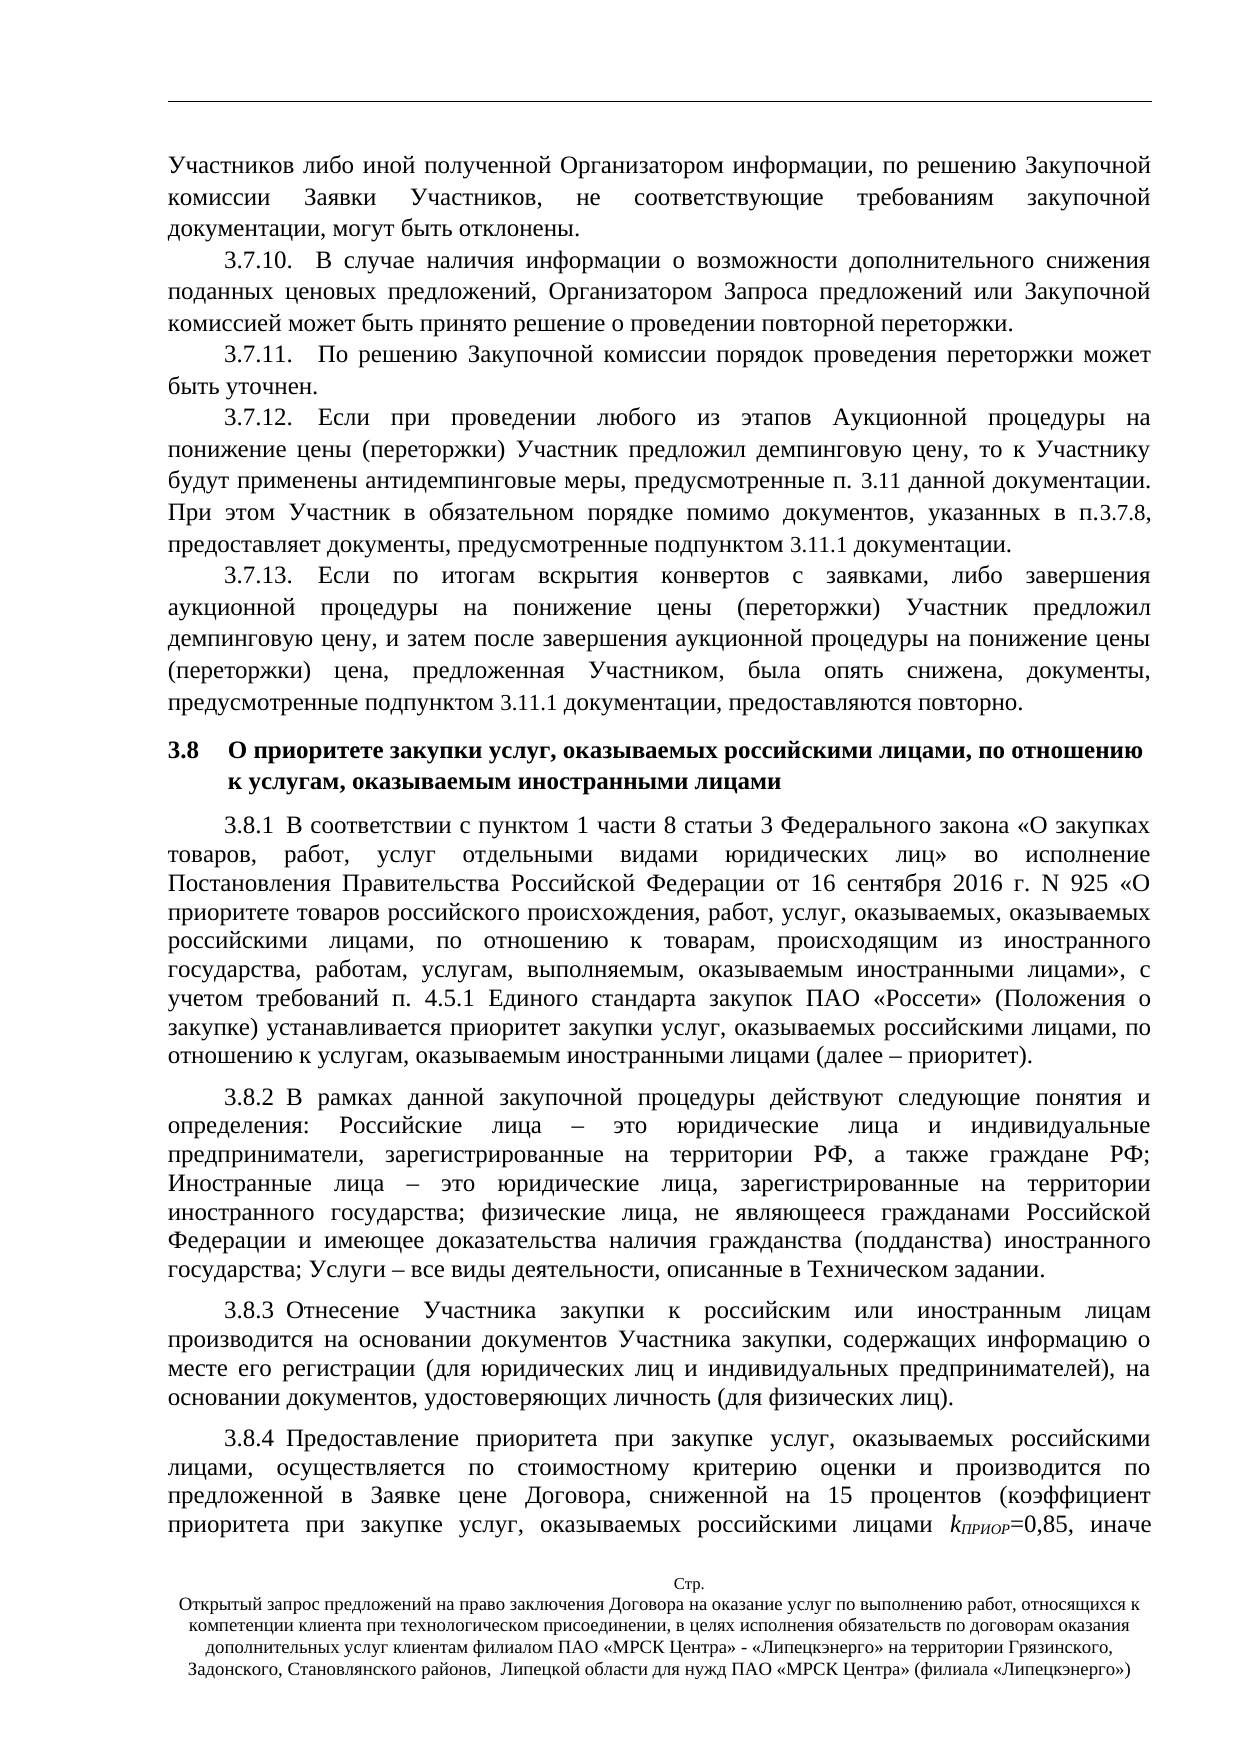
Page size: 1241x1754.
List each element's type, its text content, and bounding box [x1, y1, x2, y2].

list Если при проведении любого из этапов Аукционной процедуры на понижение цены (переторжки) Участник предложил демпинговую цену, то к Участнику будут применены антидемпинговые меры, предусмотренные п. 3.11 данной документации. При этом Участник в обязательном порядке помимо документов, указанных в п.3.7.8, предоставляет документы, предусмотренные подпунктом 3.11.1 документации. [168, 402, 1152, 557]
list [168, 1423, 1152, 1538]
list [168, 150, 1152, 242]
list Отнесение Участника закупки к российским или иностранным лицам производится на основании документов Участника закупки, содержащих информацию о месте его регистрации (для юридических лиц и индивидуальных предпринимателей), на основании документов, удостоверяющих личность (для физических лиц). [168, 1295, 1152, 1410]
list В рамках данной закупочной процедуры действуют следующие понятия и определения: Российские лица – это юридические лица и индивидуальные предприниматели, зарегистрированные на территории РФ, а также граждане РФ; Иностранные лица – это юридические лица, зарегистрированные на территории иностранного государства; физические лица, не являющееся гражданами Российской Федерации и имеющее доказательства наличия гражданства (подданства) иностранного государства; Услуги – все виды деятельности, описанные в Техническом задании. [168, 1082, 1152, 1283]
list В соответствии с пунктом 1 части 8 статьи 3 Федерального закона «О закупках товаров, работ, услуг отдельными видами юридических лиц» во исполнение Постановления Правительства Российской Федерации от 16 сентября 2016 г. N 925 «О приоритете товаров российского происхождения, работ, услуг, оказываемых, оказываемых российскими лицами, по отношению к товарам, происходящим из иностранного государства, работам, услугам, выполняемым, оказываемым иностранными лицами», с учетом требований п. 4.5.1 Единого стандарта закупок ПАО «Россети» (Положения о закупке) устанавливается приоритет закупки услуг, оказываемых российскими лицами, по отношению к услугам, оказываемым иностранными лицами (далее – приоритет). [168, 810, 1152, 1069]
subtitle О приоритете закупки услуг, оказываемых российскими лицами, по отношению к услугам, оказываемым иностранными лицами [168, 735, 1152, 795]
list Если по итогам вскрытия конвертов с заявками, либо завершения аукционной процедуры на понижение цены (переторжки) Участник предложил демпинговую цену, и затем после завершения аукционной процедуры на понижение цены (переторжки) цена, предложенная Участником, была опять снижена, документы, предусмотренные подпунктом 3.11.1 документации, предоставляются повторно. [168, 560, 1152, 715]
list В случае наличия информации о возможности дополнительного снижения поданных ценовых предложений, Организатором Запроса предложений или Закупочной комиссией может быть принято решение о проведении повторной переторжки. [168, 245, 1152, 337]
list По решению Закупочной комиссии порядок проведения переторжки может быть уточнен. [168, 339, 1152, 400]
